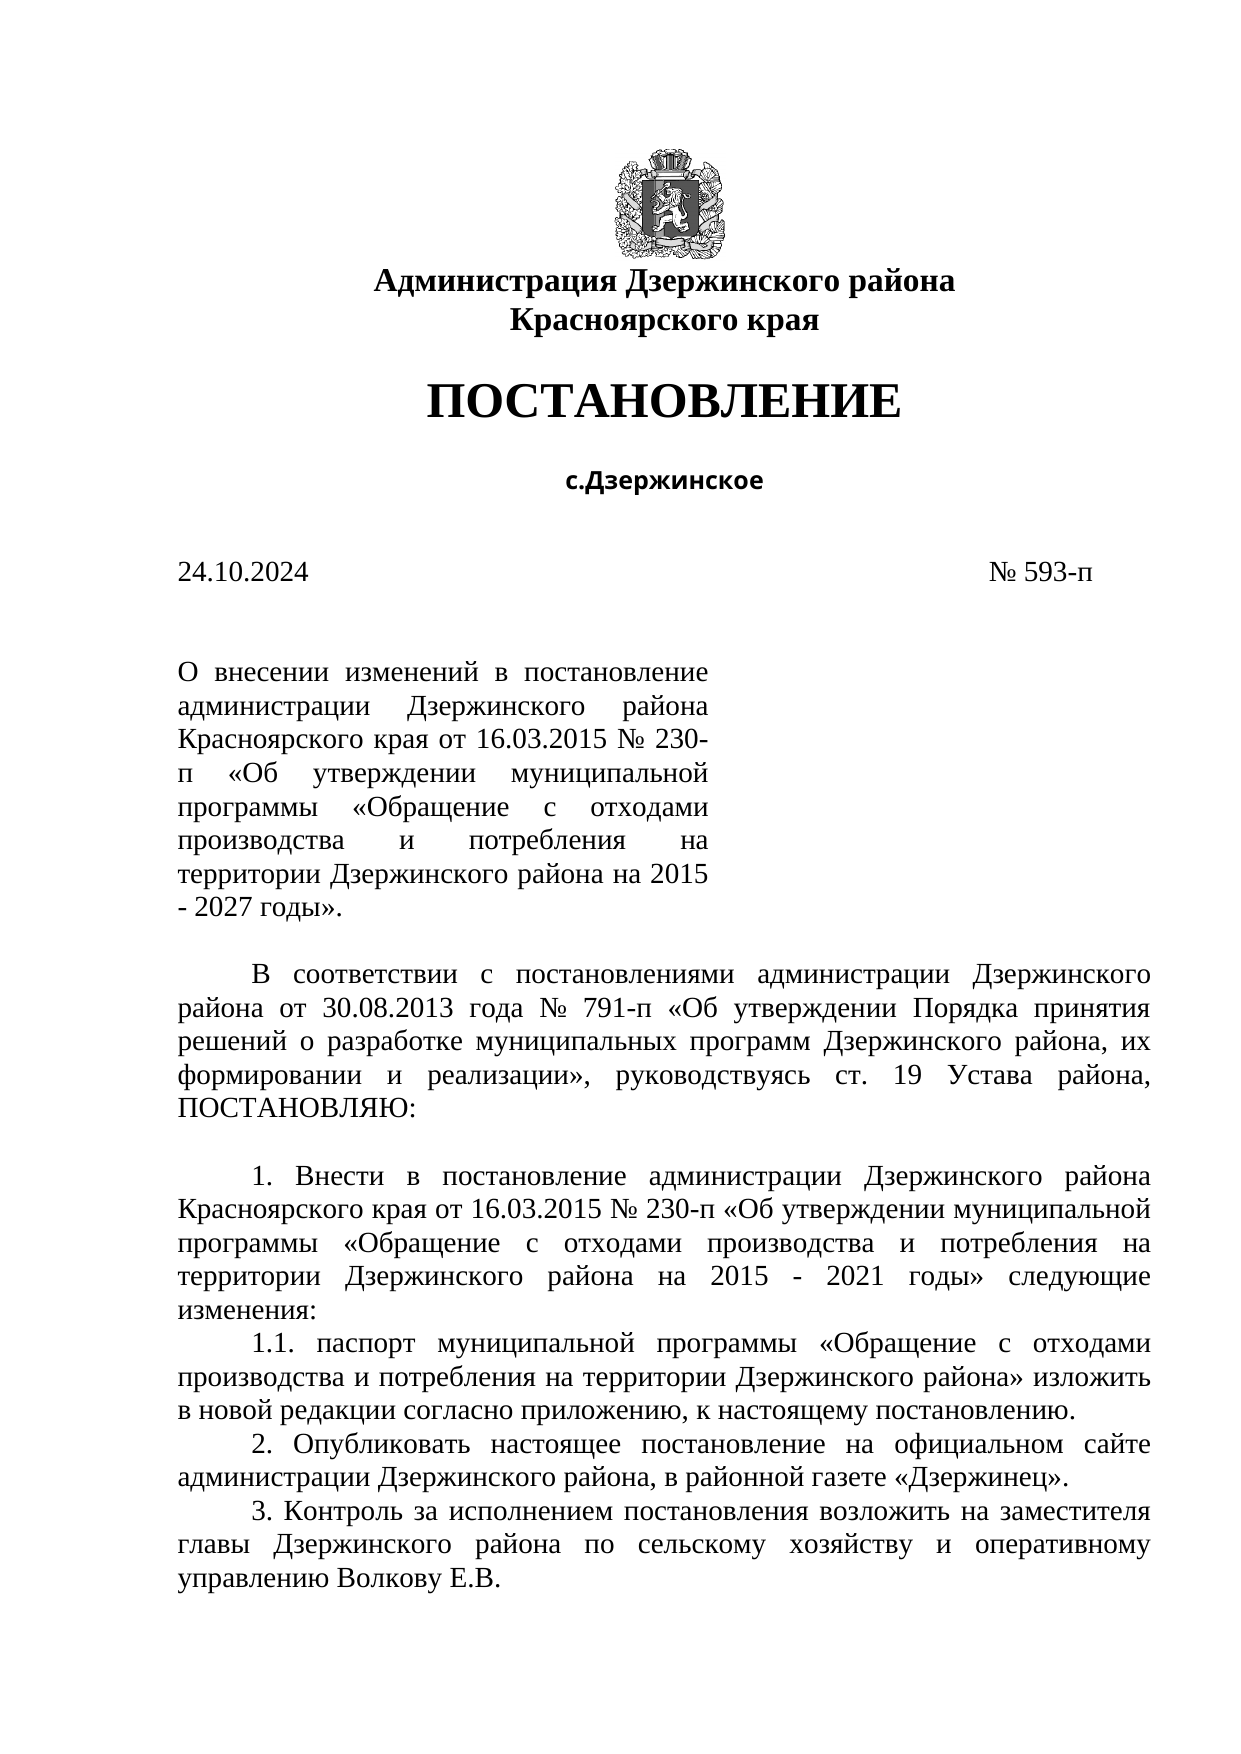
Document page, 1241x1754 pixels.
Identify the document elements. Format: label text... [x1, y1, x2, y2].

text Администрация Дзержинского района [177, 118, 1152, 299]
text 1. Внести в постановление администрации Дзержинского района Красноярского края от 16.03.2015 № 230-п «Об утверждении муниципальной программы «Обращение с отходами производства и потребления на территории Дзержинского района на 2015 - 2021 годы» следующие изменения: [177, 1158, 1152, 1325]
text ПОСТАНОВЛЕНИЕ [177, 371, 1152, 428]
text О внесении изменений в постановление администрации Дзержинского района Красноярского края от 16.03.2015 № 230-п «Об утверждении муниципальной программы «Обращение с отходами производства и потребления на территории Дзержинского района на 2015 - 2027 годы». [177, 654, 709, 923]
text 3. Контроль за исполнением постановления возложить на заместителя главы Дзержинского района по сельскому хозяйству и оперативному управлению Волкову Е.В. [177, 1493, 1152, 1594]
text 2. Опубликовать настоящее постановление на официальном сайте администрации Дзержинского района, в районной газете «Дзержинец». [177, 1426, 1152, 1493]
text с.Дзержинское [177, 462, 1152, 496]
text 24.10.2024 № 593-п [177, 554, 1152, 587]
picture [614, 149, 726, 261]
text В соответствии с постановлениями администрации Дзержинского района от 30.08.2013 года № 791-п «Об утверждении Порядка принятия решений о разработке муниципальных программ Дзержинского района, их формировании и реализации», руководствуясь ст. 19 Устава района, ПОСТАНОВЛЯЮ: [177, 956, 1152, 1124]
text 1.1. паспорт муниципальной программы «Обращение с отходами производства и потребления на территории Дзержинского района» изложить в новой редакции согласно приложению, к настоящему постановлению. [177, 1325, 1152, 1426]
text Красноярского края [177, 299, 1152, 337]
